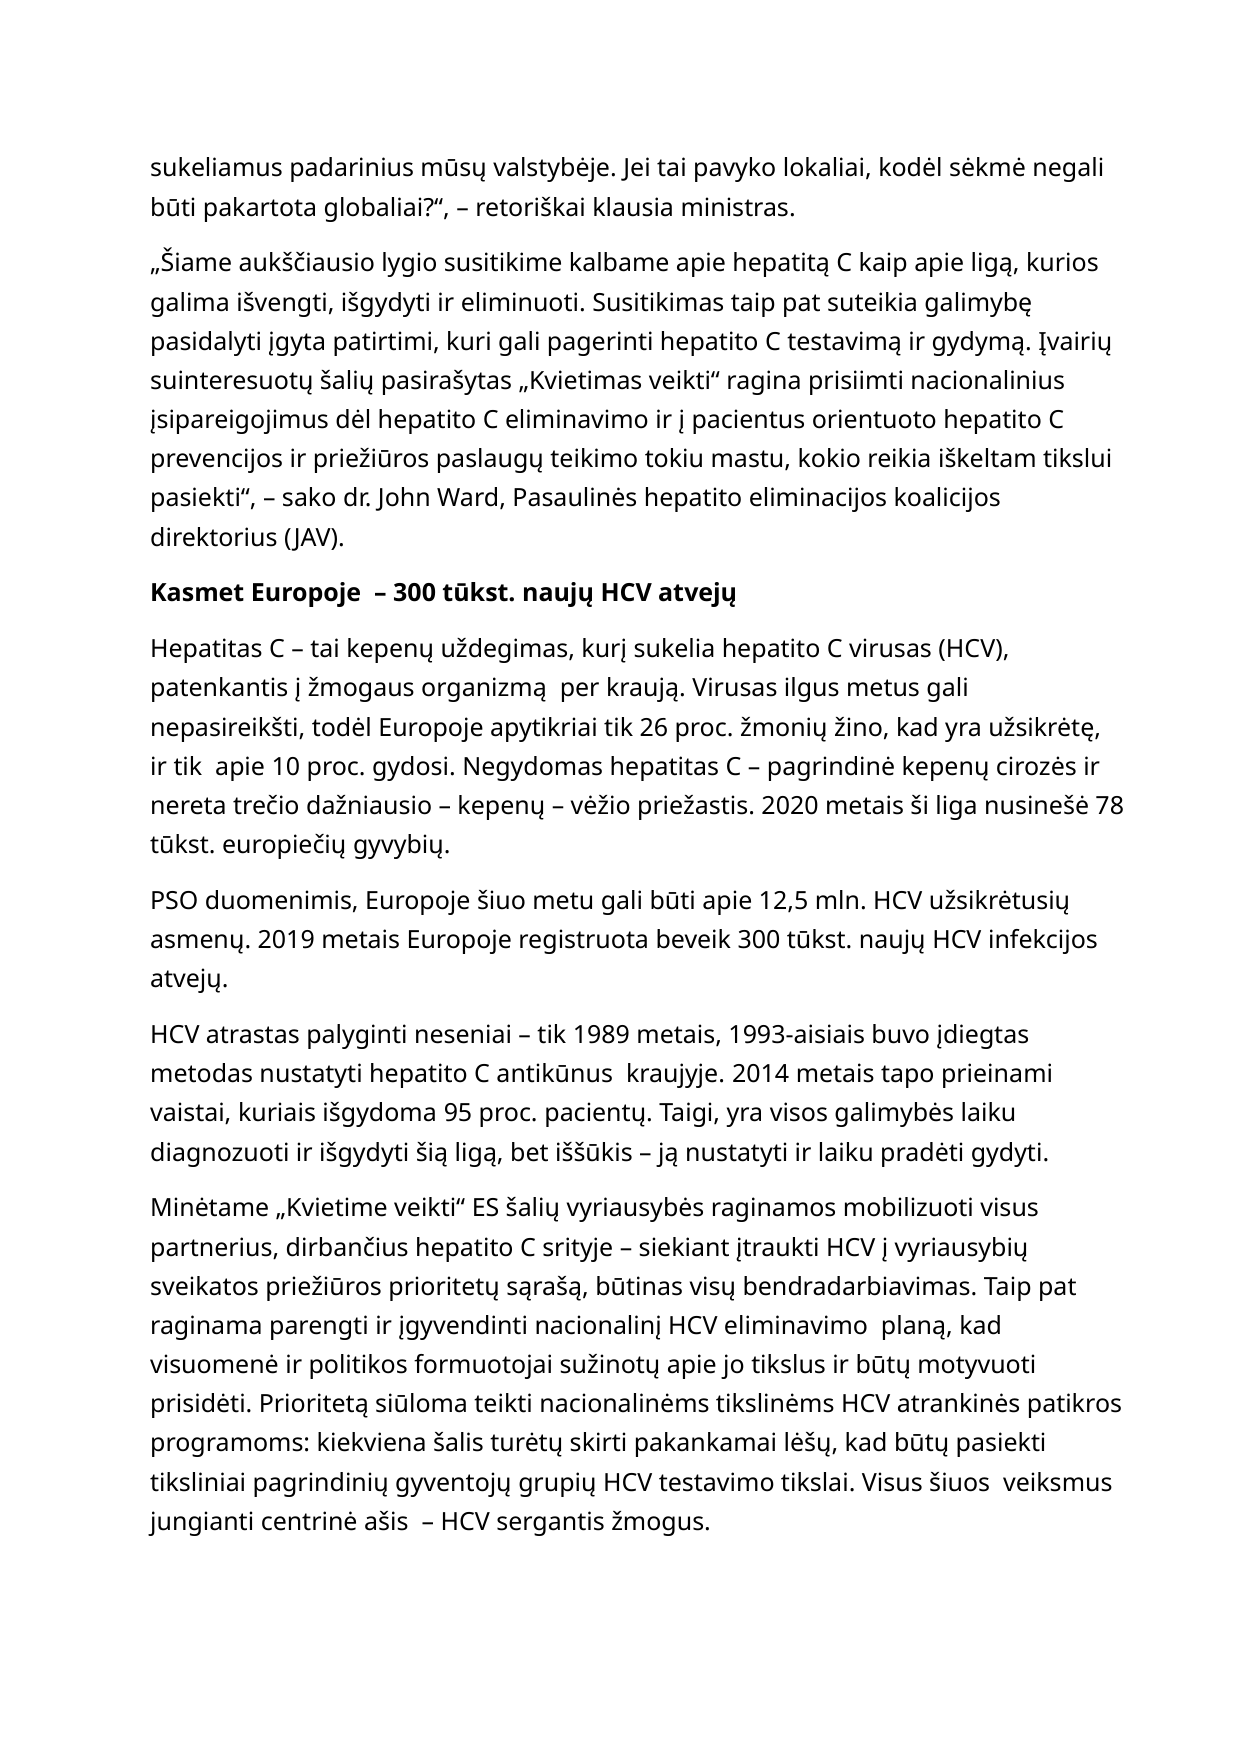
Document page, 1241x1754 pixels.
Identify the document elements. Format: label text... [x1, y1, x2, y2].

text Minėtame „Kvietime veikti“ ES šalių vyriausybės raginamos mobilizuoti visus partnerius, dirbančius hepatito C srityje – siekiant įtraukti HCV į vyriausybių sveikatos priežiūros prioritetų sąrašą, būtinas visų bendradarbiavimas. Taip pat raginama parengti ir įgyvendinti nacionalinį HCV eliminavimo planą, kad visuomenė ir politikos formuotojai sužinotų apie jo tikslus ir būtų motyvuoti prisidėti. Prioritetą siūloma teikti nacionalinėms tikslinėms HCV atrankinės patikros programoms: kiekviena šalis turėtų skirti pakankamai lėšų, kad būtų pasiekti tiksliniai pagrindinių gyventojų grupių HCV testavimo tikslai. Visus šiuos veiksmus jungianti centrinė ašis – HCV sergantis žmogus. [150, 1190, 1125, 1537]
text Hepatitas C – tai kepenų uždegimas, kurį sukelia hepatito C virusas (HCV), patenkantis į žmogaus organizmą per kraują. Virusas ilgus metus gali nepasireikšti, todėl Europoje apytikriai tik 26 proc. žmonių žino, kad yra užsikrėtę, ir tik apie 10 proc. gydosi. Negydomas hepatitas C – pagrindinė kepenų cirozės ir nereta trečio dažniausio – kepenų – vėžio priežastis. 2020 metais ši liga nusinešė 78 tūkst. europiečių gyvybių. [150, 631, 1125, 861]
text „Šiame aukščiausio lygio susitikime kalbame apie hepatitą C kaip apie ligą, kurios galima išvengti, išgydyti ir eliminuoti. Susitikimas taip pat suteikia galimybę pasidalyti įgyta patirtimi, kuri gali pagerinti hepatito C testavimą ir gydymą. Įvairių suinteresuotų šalių pasirašytas „Kvietimas veikti“ ragina prisiimti nacionalinius įsipareigojimus dėl hepatito C eliminavimo ir į pacientus orientuoto hepatito C prevencijos ir priežiūros paslaugų teikimo tokiu mastu, kokio reikia iškeltam tikslui pasiekti“, – sako dr. John Ward, Pasaulinės hepatito eliminacijos koalicijos direktorius (JAV). [150, 245, 1125, 553]
text HCV atrastas palyginti neseniai – tik 1989 metais, 1993-aisiais buvo įdiegtas metodas nustatyti hepatito C antikūnus kraujyje. 2014 metais tapo prieinami vaistai, kuriais išgydoma 95 proc. pacientų. Taigi, yra visos galimybės laiku diagnozuoti ir išgydyti šią ligą, bet iššūkis – ją nustatyti ir laiku pradėti gydyti. [150, 1017, 1125, 1168]
text PSO duomenimis, Europoje šiuo metu gali būti apie 12,5 mln. HCV užsikrėtusių asmenų. 2019 metais Europoje registruota beveik 300 tūkst. naujų HCV infekcijos atvejų. [150, 882, 1125, 995]
text Kasmet Europoje – 300 tūkst. naujų HCV atvejų [150, 575, 1125, 609]
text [150, 150, 1125, 223]
